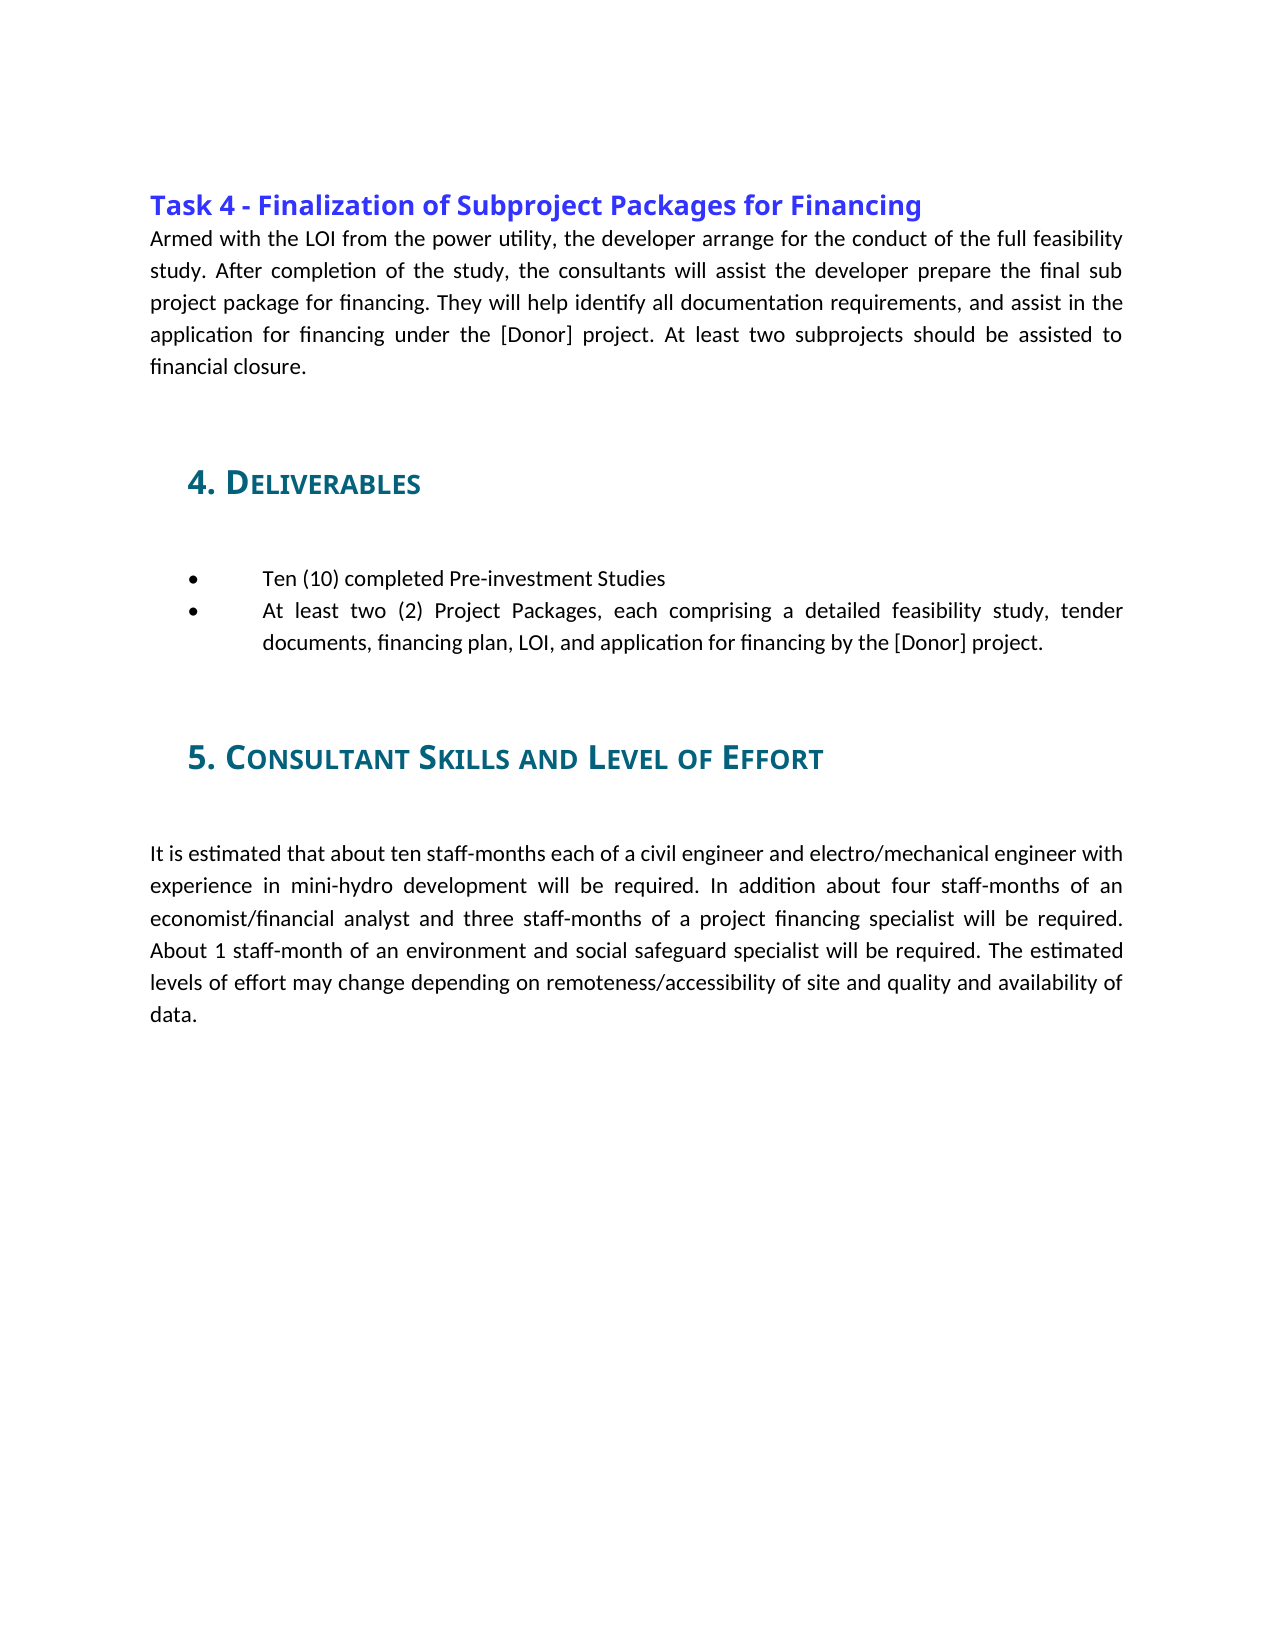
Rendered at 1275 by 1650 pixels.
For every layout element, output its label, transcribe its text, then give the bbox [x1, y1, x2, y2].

list Ten (10) completed Pre-investment Studies [187, 564, 1125, 592]
list At least two (2) Project Packages, each comprising a detailed feasibility study, tender documents, financing plan, LOI, and application for financing by the [Donor] project. [187, 596, 1125, 656]
text Armed with the LOI from the power utility, the developer arrange for the conduct of the full feasibility study. After completion of the study, the consultants will assist the developer prepare the final sub project package for financing. They will help identify all documentation requirements, and assist in the application for financing under the [Donor] project. At least two subprojects should be assisted to financial closure. [150, 224, 1125, 381]
subtitle Consultant Skills and Level of Effort [187, 734, 1125, 779]
subtitle Deliverables [187, 458, 1125, 504]
subtitle Task 4 - Finalization of Subproject Packages for Financing [150, 187, 1125, 224]
text It is estimated that about ten staff-months each of a civil engineer and electro/mechanical engineer with experience in mini-hydro development will be required. In addition about four staff-months of an economist/financial analyst and three staff-months of a project financing specialist will be required. About 1 staff-month of an environment and social safeguard specialist will be required. The estimated levels of effort may change depending on remoteness/accessibility of site and quality and availability of data. [150, 839, 1125, 1028]
